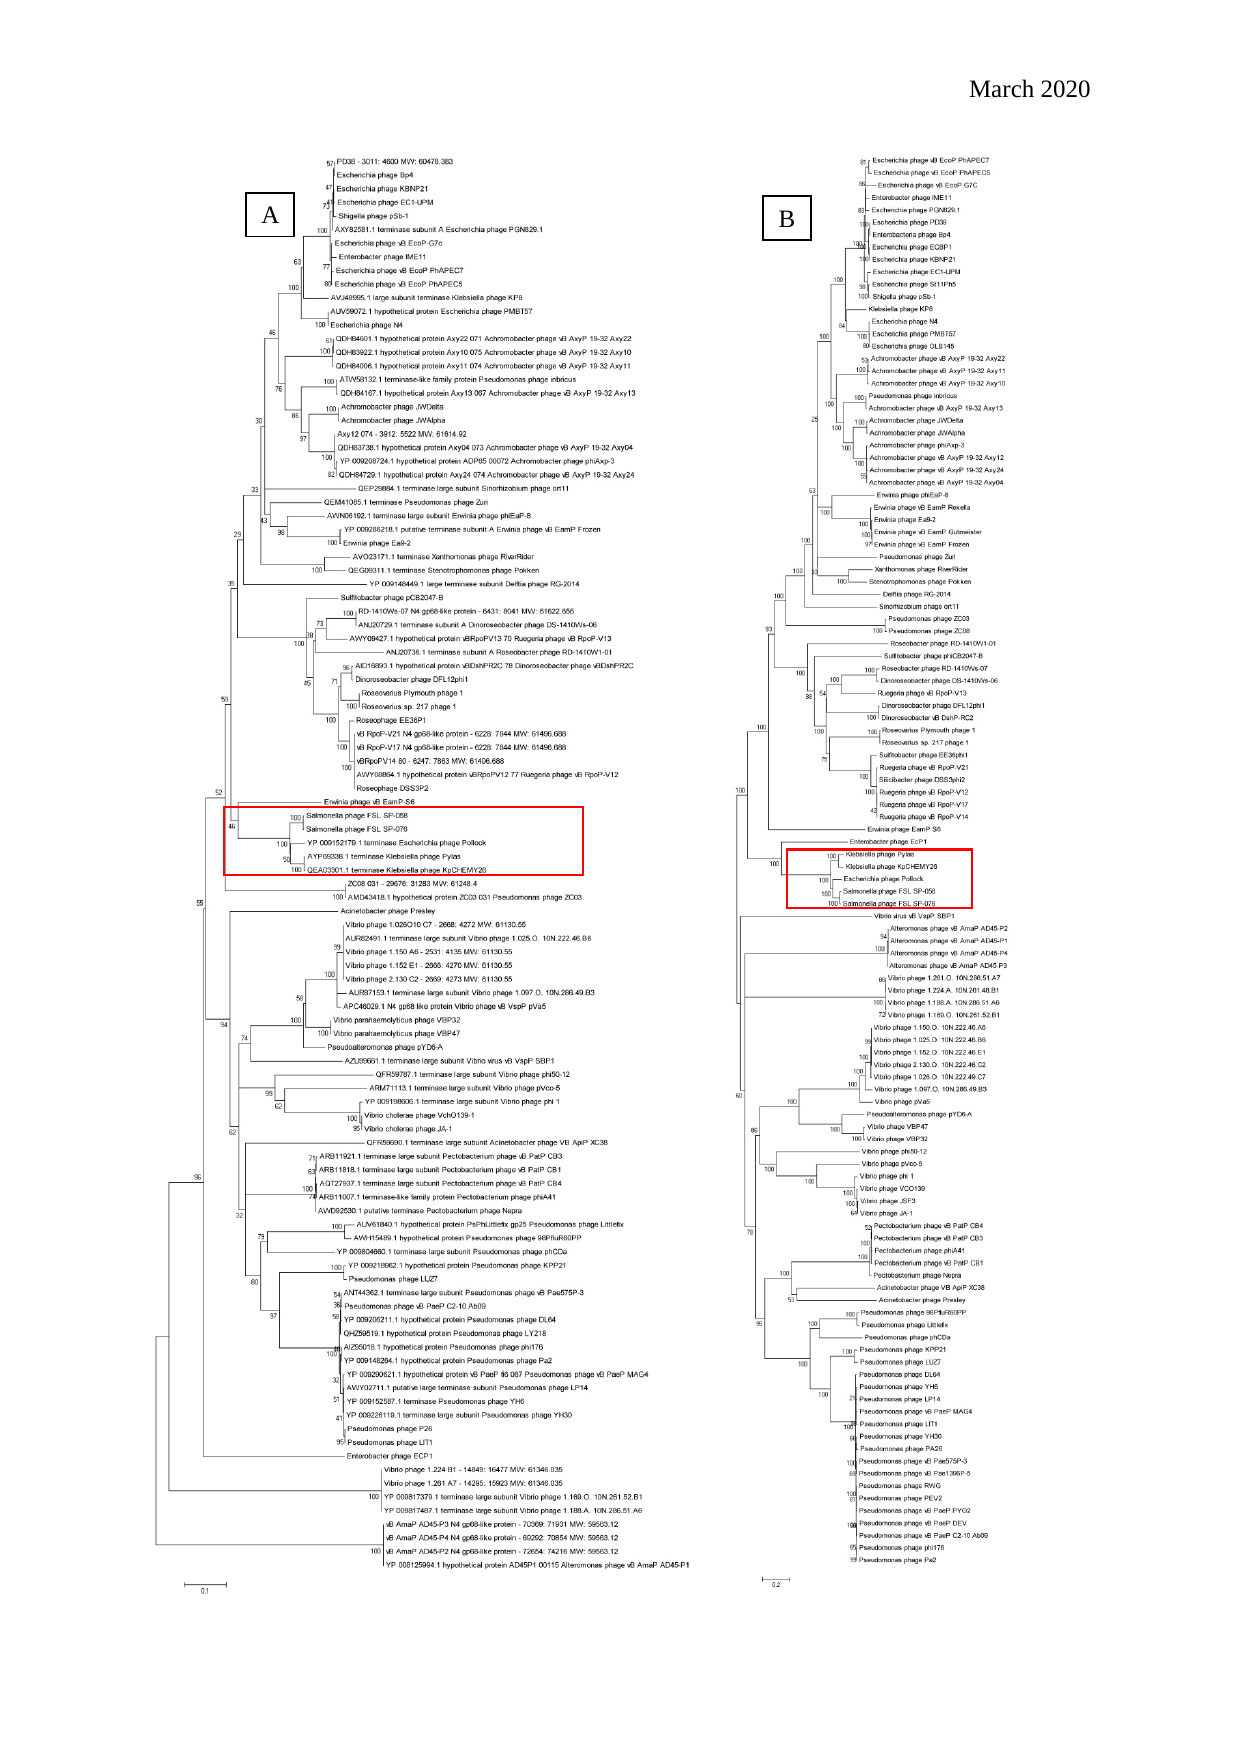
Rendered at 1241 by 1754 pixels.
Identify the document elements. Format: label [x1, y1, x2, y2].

picture [150, 150, 1063, 1604]
